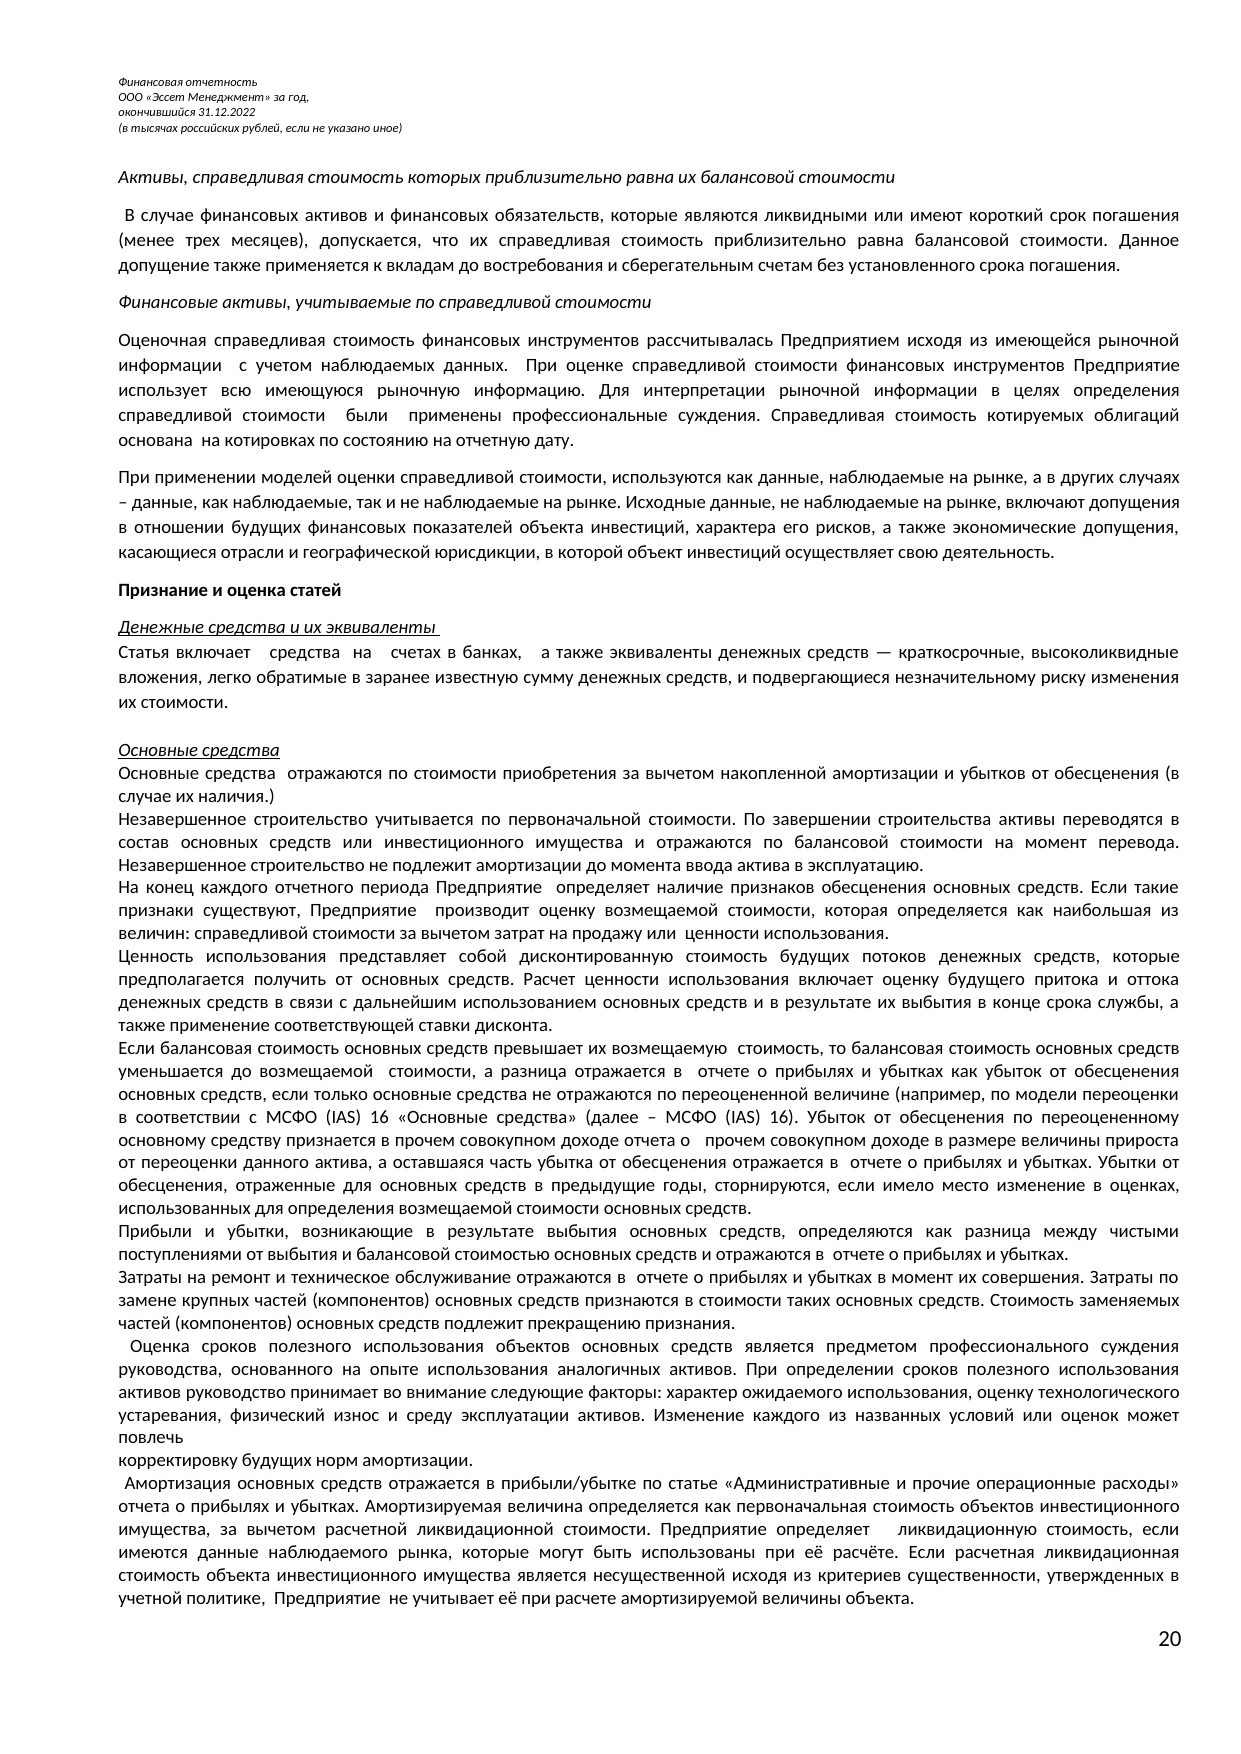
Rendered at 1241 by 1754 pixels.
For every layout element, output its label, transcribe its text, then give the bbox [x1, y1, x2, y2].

text Признание и оценка статей [118, 576, 1181, 601]
text Статья включает средства на счетах в банках, а также эквиваленты денежных средств — краткосрочные, высоколиквидные вложения, легко обратимые в заранее известную сумму денежных средств, и подвергающиеся незначительному риску изменения их стоимости. [118, 638, 1181, 713]
text Денежные средства и их эквиваленты [118, 613, 1181, 638]
text Ценность использования представляет собой дисконтированную стоимость будущих потоков денежных средств, которые предполагается получить от основных средств. Расчет ценности использования включает оценку будущего притока и оттока денежных средств в связи с дальнейшим использованием основных средств и в результате их выбытия в конце срока службы, а также применение соответствующей ставки дисконта. [118, 944, 1181, 1036]
text В случае финансовых активов и финансовых обязательств, которые являются ликвидными или имеют короткий срок погашения (менее трех месяцев), допускается, что их справедливая стоимость приблизительно равна балансовой стоимости. Данное допущение также применяется к вкладам до востребования и сберегательным счетам без установленного срока погашения. [118, 201, 1181, 276]
text При применении моделей оценки справедливой стоимости, используются как данные, наблюдаемые на рынке, а в других случаях – данные, как наблюдаемые, так и не наблюдаемые на рынке. Исходные данные, не наблюдаемые на рынке, включают допущения в отношении будущих финансовых показателей объекта инвестиций, характера его рисков, а также экономические допущения, касающиеся отрасли и географической юрисдикции, в которой объект инвестиций осуществляет свою деятельность. [118, 463, 1181, 563]
text Если балансовая стоимость основных средств превышает их возмещаемую стоимость, то балансовая стоимость основных средств уменьшается до возмещаемой стоимости, а разница отражается в отчете о прибылях и убытках как убыток от обесценения основных средств, если только основные средства не отражаются по переоцененной величине (например, по модели переоценки в соответствии с МСФО (IAS) 16 «Основные средства» (далее – МСФО (IAS) 16). Убыток от обесценения по переоцененному основному средству признается в прочем совокупном доходе отчета о прочем совокупном доходе в размере величины прироста от переоценки данного актива, а оставшаяся часть убытка от обесценения отражается в отчете о прибылях и убытках. Убытки от обесценения, отраженные для основных средств в предыдущие годы, сторнируются, если имело место изменение в оценках, использованных для определения возмещаемой стоимости основных средств. [118, 1036, 1181, 1219]
text Оценочная справедливая стоимость финансовых инструментов рассчитывалась Предприятием исходя из имеющейся рыночной информации с учетом наблюдаемых данных. При оценке справедливой стоимости финансовых инструментов Предприятие использует всю имеющуюся рыночную информацию. Для интерпретации рыночной информации в целях определения справедливой стоимости были применены профессиональные суждения. Справедливая стоимость котируемых облигаций основана на котировках по состоянию на отчетную дату. [118, 326, 1181, 451]
text Оценка сроков полезного использования объектов основных средств является предметом профессионального суждения руководства, основанного на опыте использования аналогичных активов. При определении сроков полезного использования активов руководство принимает во внимание следующие факторы: характер ожидаемого использования, оценку технологического устаревания, физический износ и среду эксплуатации активов. Изменение каждого из названных условий или оценок может повлечь [118, 1334, 1181, 1448]
text корректировку будущих норм амортизации. [118, 1448, 1181, 1471]
text На конец каждого отчетного периода Предприятие определяет наличие признаков обесценения основных средств. Если такие признаки существуют, Предприятие производит оценку возмещаемой стоимости, которая определяется как наибольшая из величин: справедливой стоимости за вычетом затрат на продажу или ценности использования. [118, 876, 1181, 944]
text Незавершенное строительство учитывается по первоначальной стоимости. По завершении строительства активы переводятся в состав основных средств или инвестиционного имущества и отражаются по балансовой стоимости на момент перевода. Незавершенное строительство не подлежит амортизации до момента ввода актива в эксплуатацию. [118, 807, 1181, 876]
text Амортизация основных средств отражается в прибыли/убытке по статье «Административные и прочие операционные расходы» отчета о прибылях и убытках. Амортизируемая величина определяется как первоначальная стоимость объектов инвестиционного имущества, за вычетом расчетной ликвидационной стоимости. Предприятие определяет ликвидационную стоимость, если имеются данные наблюдаемого рынка, которые могут быть использованы при её расчёте. Если расчетная ликвидационная стоимость объекта инвестиционного имущества является несущественной исходя из критериев существенности, утвержденных в учетной политике, Предприятие не учитывает её при расчете амортизируемой величины объекта. [118, 1471, 1181, 1609]
text Основные средства отражаются по стоимости приобретения за вычетом накопленной амортизации и убытков от обесценения (в случае их наличия.) [118, 761, 1181, 807]
text Затраты на ремонт и техническое обслуживание отражаются в отчете о прибылях и убытках в момент их совершения. Затраты по замене крупных частей (компонентов) основных средств признаются в стоимости таких основных средств. Стоимость заменяемых частей (компонентов) основных средств подлежит прекращению признания. [118, 1265, 1181, 1334]
text Прибыли и убытки, возникающие в результате выбытия основных средств, определяются как разница между чистыми поступлениями от выбытия и балансовой стоимостью основных средств и отражаются в отчете о прибылях и убытках. [118, 1219, 1181, 1265]
text Активы, справедливая стоимость которых приблизительно равна их балансовой стоимости [118, 163, 1181, 188]
text Основные средства [118, 738, 1181, 761]
text Финансовые активы, учитываемые по справедливой стоимости [118, 288, 1181, 313]
